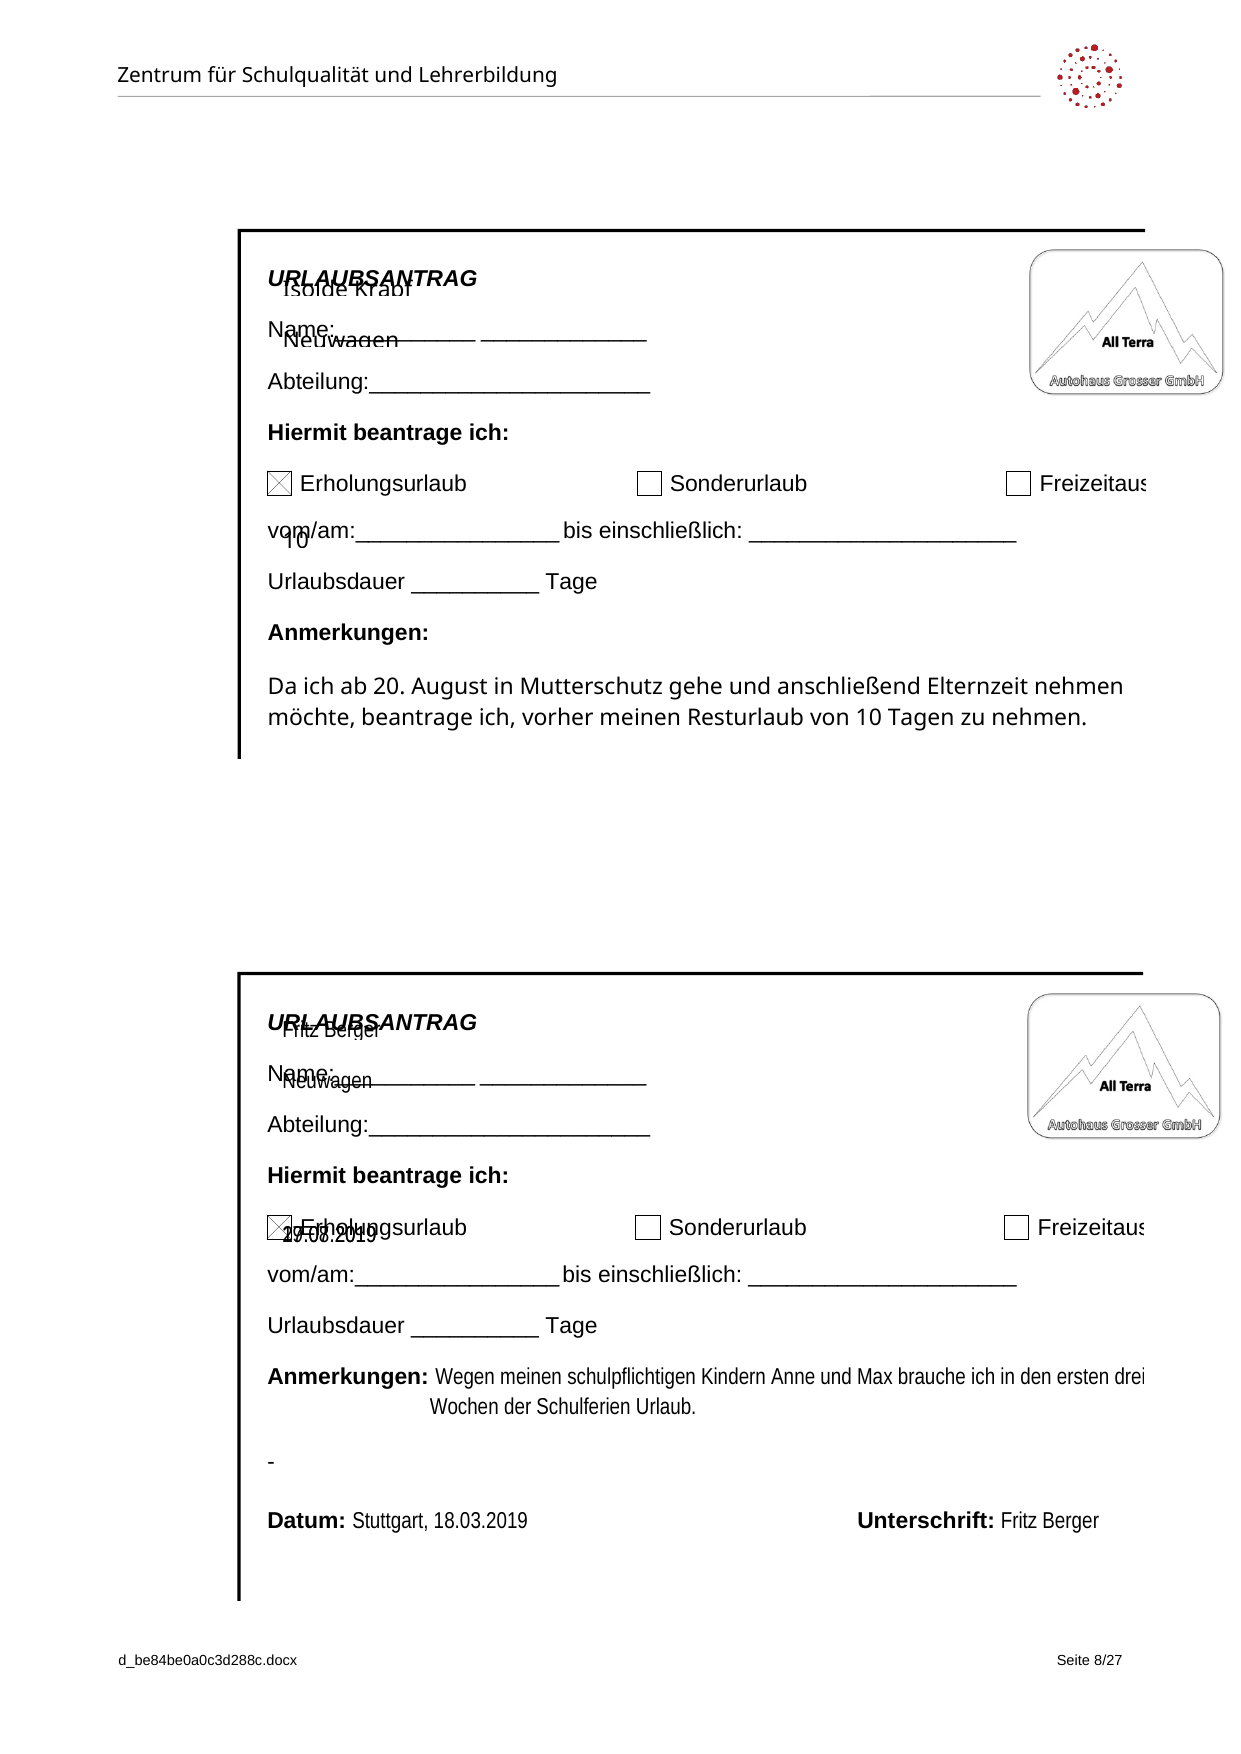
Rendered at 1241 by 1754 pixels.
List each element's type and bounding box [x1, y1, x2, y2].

picture [1056, 40, 1123, 112]
